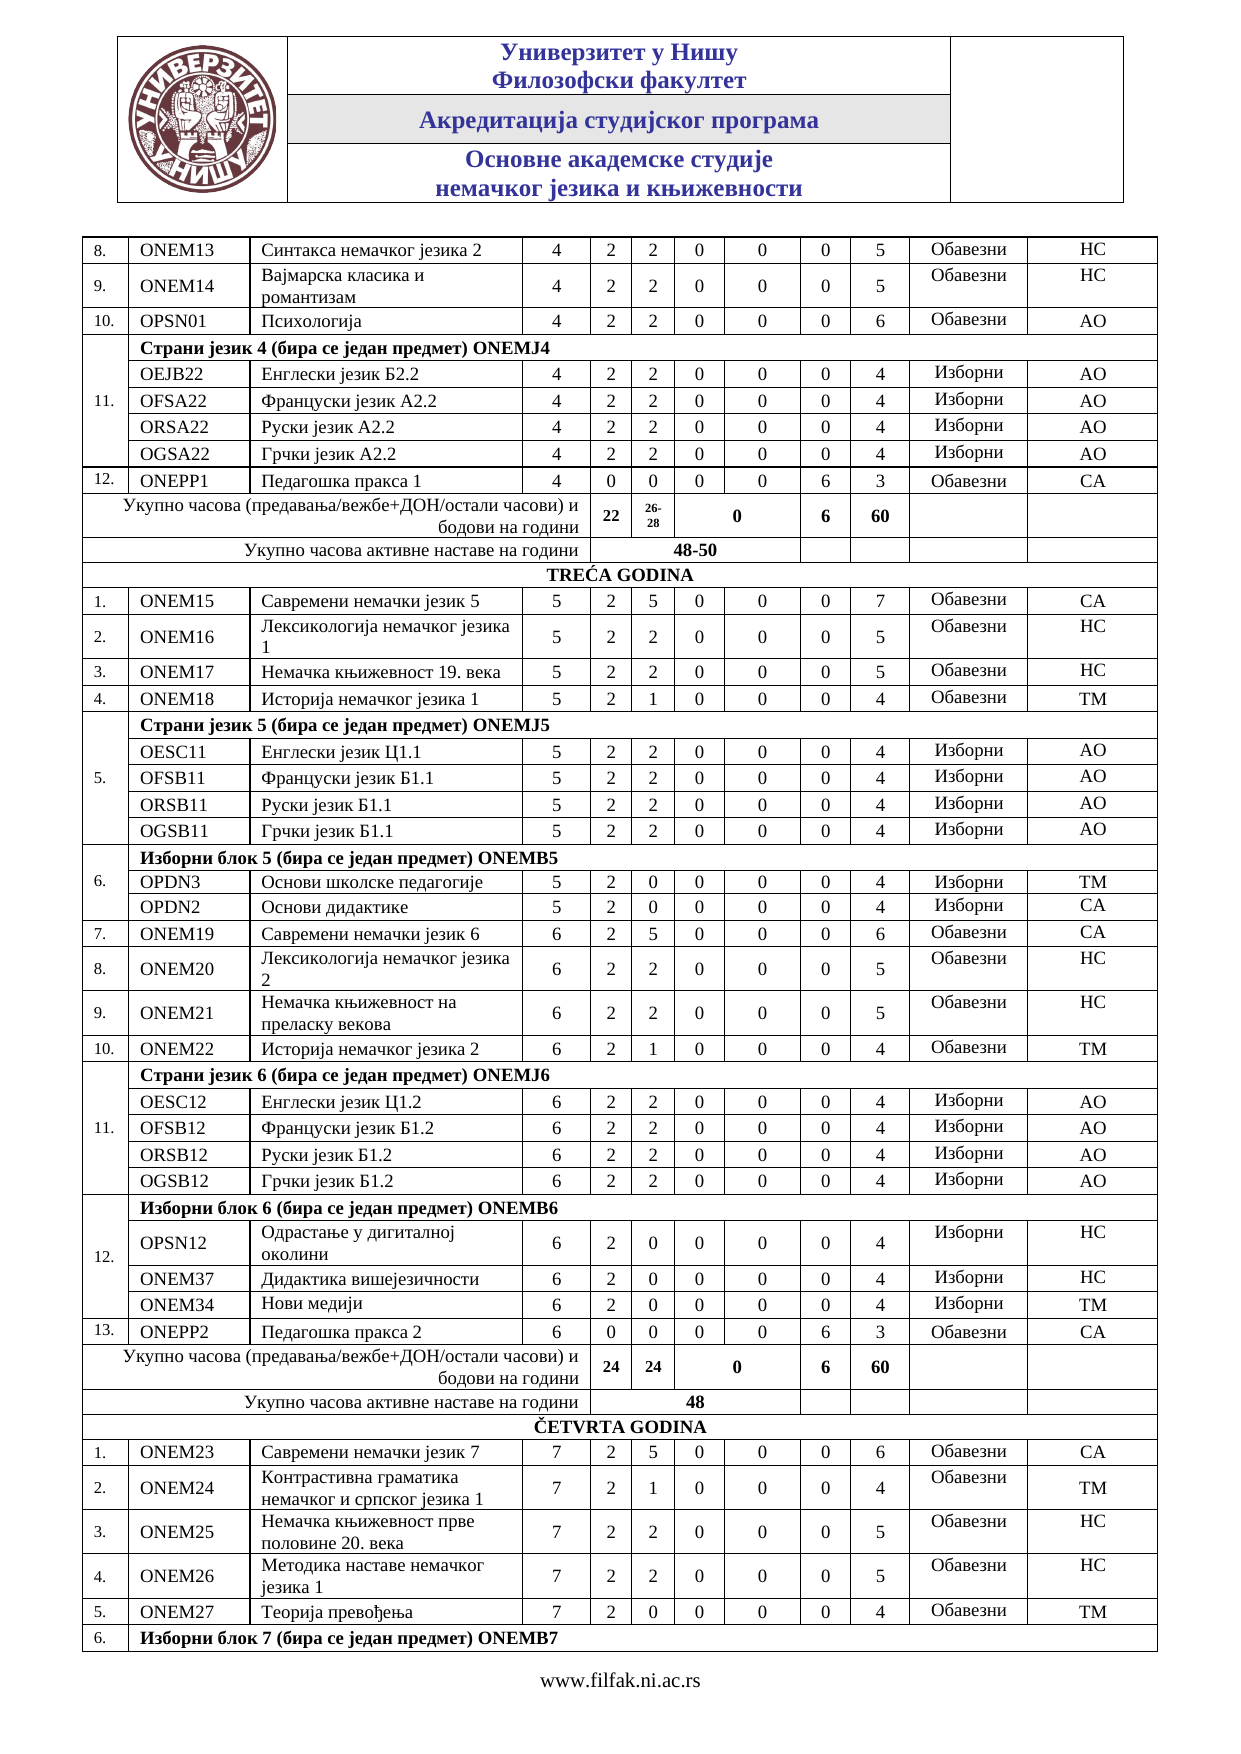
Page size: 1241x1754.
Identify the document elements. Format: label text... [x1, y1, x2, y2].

table_cell [1028, 1345, 1157, 1388]
table_cell 6. [83, 1625, 128, 1651]
table_cell 5 [523, 739, 590, 764]
table_cell 0 [675, 1266, 724, 1291]
table_cell 2 [632, 1510, 674, 1553]
table_cell ONEM16 [129, 615, 249, 658]
table_cell 2 [591, 1036, 631, 1061]
table_cell 6 [523, 1221, 590, 1264]
table_cell СА [1028, 588, 1157, 614]
table_cell НС [1028, 238, 1157, 263]
table_cell Француски језик А2.2 [251, 388, 522, 413]
table_cell 0 [725, 1168, 800, 1194]
table_cell Обавезни [910, 1036, 1027, 1061]
table_cell Обавезни [910, 1440, 1027, 1465]
table_cell 6 [523, 1089, 590, 1114]
table_cell 7. [83, 921, 128, 946]
table_cell Немачка књижевност 19. века [251, 659, 522, 684]
table_cell 1 [632, 1466, 674, 1509]
table_cell Изборни [910, 441, 1027, 466]
table_cell 0 [725, 1036, 800, 1061]
table_cell 2 [591, 947, 631, 990]
table_cell Синтакса немачког језика 2 [251, 238, 522, 263]
table_cell 2 [632, 238, 674, 263]
table_cell 4. [83, 1554, 128, 1597]
table_cell 2 [632, 792, 674, 817]
table_cell 0 [725, 1266, 800, 1291]
table_cell 0 [725, 921, 800, 946]
table_cell 4 [523, 441, 590, 466]
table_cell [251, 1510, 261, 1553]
table_cell [801, 538, 850, 562]
table_cell 2 [591, 588, 631, 614]
table_cell 0 [801, 894, 850, 919]
table_cell AO [1028, 388, 1157, 413]
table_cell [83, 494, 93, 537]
table_cell 5 [632, 1440, 674, 1465]
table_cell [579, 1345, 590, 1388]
table_cell 0 [725, 1440, 800, 1465]
table_cell 5 [851, 264, 909, 307]
table_cell 0 [725, 238, 800, 263]
table_cell 4 [523, 361, 590, 387]
table_cell 0 [801, 1599, 850, 1624]
table_cell [674, 712, 724, 738]
table_cell 0 [725, 991, 800, 1034]
table_cell 0 [675, 818, 724, 844]
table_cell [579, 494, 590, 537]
table_cell 4 [851, 1266, 909, 1291]
table_cell OPSN01 [129, 308, 249, 334]
table_cell 0 [801, 414, 850, 440]
table_cell AO [1028, 308, 1157, 334]
table_cell [910, 538, 1027, 562]
table_cell 2 [591, 1221, 631, 1264]
table_cell 0 [632, 894, 674, 919]
table_cell 0 [675, 414, 724, 440]
table_cell 0 [801, 947, 850, 990]
table_cell 22 [591, 494, 631, 537]
table_cell 0 [675, 1036, 724, 1061]
table_cell 2 [591, 765, 631, 791]
table_cell 0 [675, 894, 724, 919]
table_cell OFSA22 [129, 388, 249, 413]
table_cell 7 [523, 1466, 590, 1509]
table_cell СА [1028, 1440, 1157, 1465]
table_cell 4 [851, 686, 909, 711]
table_cell 0 [675, 238, 724, 263]
table_cell 2 [591, 308, 631, 334]
table_cell Обавезни [910, 1466, 1027, 1509]
table_cell 2 [591, 441, 631, 466]
table_cell [851, 538, 909, 562]
table_cell 0 [801, 1089, 850, 1114]
table_cell 0 [675, 588, 724, 614]
table_cell Обавезни [910, 947, 1027, 990]
table_cell ТМ [1028, 1292, 1157, 1318]
table_cell ONEM24 [129, 1466, 249, 1509]
table_cell 0 [725, 818, 800, 844]
table_cell Савремени немачки језик 6 [251, 921, 522, 946]
table_cell 6 [801, 1345, 850, 1388]
table_cell 4 [523, 468, 590, 493]
table_cell [590, 335, 632, 360]
table_cell Историја немачког језика 2 [251, 1036, 522, 1061]
table_cell 0 [725, 1599, 800, 1624]
table_cell 0 [725, 308, 800, 334]
table_cell 0 [801, 441, 850, 466]
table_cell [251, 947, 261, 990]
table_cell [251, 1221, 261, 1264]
table_cell [674, 1625, 724, 1651]
table_cell 4 [523, 388, 590, 413]
table_cell 6 [523, 991, 590, 1034]
table_cell [910, 494, 1027, 537]
table_cell 4 [851, 1292, 909, 1318]
table_cell 0 [632, 468, 674, 493]
table_cell 5. [83, 1599, 128, 1624]
table_cell 0 [675, 1440, 724, 1465]
table_cell Дидактика вишејезичности [251, 1266, 522, 1291]
table_cell Обавезни [910, 588, 1027, 614]
table_cell 4 [851, 361, 909, 387]
table_cell 0 [675, 615, 724, 658]
table_cell НС [1028, 615, 1157, 658]
table_cell Изборни [910, 1266, 1027, 1291]
table_cell ONEM17 [129, 659, 249, 684]
table_cell [910, 1345, 1027, 1388]
table_cell 0 [801, 1168, 850, 1194]
table_cell 24 [632, 1345, 674, 1388]
table_cell 7 [523, 1510, 590, 1553]
table_cell 4 [851, 792, 909, 817]
table_cell 0 [675, 1554, 724, 1597]
table_cell Нови медији [251, 1292, 522, 1318]
table_cell 0 [801, 1266, 850, 1291]
table_cell 2 [632, 947, 674, 990]
table_cell 0 [725, 1292, 800, 1318]
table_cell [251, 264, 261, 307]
table_cell 2 [632, 1168, 674, 1194]
table_cell [1028, 1625, 1157, 1651]
table_cell ТМ [1028, 686, 1157, 711]
table_cell Обавезни [910, 686, 1027, 711]
table_cell 2 [591, 1292, 631, 1318]
table_cell AO [1028, 1115, 1157, 1141]
table_cell 0 [801, 1115, 850, 1141]
table_cell 0 [725, 414, 800, 440]
table_cell Изборни блок 7 (бира се један предмет) ONEMB7 [129, 1625, 590, 1651]
table_cell 0 [675, 739, 724, 764]
table_cell 5 [851, 615, 909, 658]
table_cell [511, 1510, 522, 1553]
table_cell ONEM27 [129, 1599, 249, 1624]
table_cell [724, 1062, 800, 1088]
table_cell 0 [725, 765, 800, 791]
table_cell Изборни [910, 765, 1027, 791]
table_cell 26-28 [632, 494, 674, 537]
table_cell Укупно часова активне наставе на години [83, 538, 590, 562]
table_cell 0 [801, 686, 850, 711]
table_cell Изборни [910, 894, 1027, 919]
table_cell 0 [632, 1292, 674, 1318]
table_cell Изборни [910, 739, 1027, 764]
table_cell 6 [801, 494, 850, 537]
table_cell Грчки језик Б1.1 [251, 818, 522, 844]
table_cell 24 [591, 1345, 631, 1388]
table_cell 0 [725, 588, 800, 614]
table_cell 8. [83, 947, 128, 990]
table_cell Теорија превођења [251, 1599, 522, 1624]
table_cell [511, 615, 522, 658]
table_cell 0 [725, 1466, 800, 1509]
table_cell 11. [83, 1062, 128, 1194]
table_cell 0 [591, 468, 631, 493]
table_cell ONEM26 [129, 1554, 249, 1597]
table_cell Изборни [910, 1221, 1027, 1264]
table_cell 0 [801, 1142, 850, 1167]
table_cell OGSB12 [129, 1168, 249, 1194]
table_cell 5 [851, 659, 909, 684]
table_cell СА [1028, 894, 1157, 919]
table_cell Обавезни [910, 308, 1027, 334]
table_cell 0 [801, 308, 850, 334]
table_cell [632, 1062, 674, 1088]
table_cell ORSB12 [129, 1142, 249, 1167]
table_cell 2 [591, 388, 631, 413]
table_cell AO [1028, 792, 1157, 817]
table_cell AO [1028, 739, 1157, 764]
table_cell 0 [632, 1319, 674, 1344]
table_cell 2 [591, 414, 631, 440]
table_cell 5 [632, 588, 674, 614]
table_cell [851, 712, 910, 738]
table_cell 0 [725, 1319, 800, 1344]
table_cell OGSA22 [129, 441, 249, 466]
table_cell 4 [851, 739, 909, 764]
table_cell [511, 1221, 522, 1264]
table_cell 48 [591, 1390, 800, 1413]
table_cell 0 [675, 308, 724, 334]
table_cell AO [1028, 765, 1157, 791]
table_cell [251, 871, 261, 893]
table_cell OPDN2 [129, 894, 249, 919]
table_cell 0 [675, 792, 724, 817]
table_cell [800, 1062, 851, 1088]
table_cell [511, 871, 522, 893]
table_cell 0 [725, 441, 800, 466]
table_cell 12. [83, 468, 128, 493]
table_cell 4 [851, 441, 909, 466]
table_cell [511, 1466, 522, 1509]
table_cell 0 [675, 991, 724, 1034]
table_cell Историја немачког језика 1 [251, 686, 522, 711]
table_cell ONEM21 [129, 991, 249, 1034]
table_cell ČETVRTA GODINA [83, 1415, 1157, 1438]
table_cell 6 [523, 947, 590, 990]
table_cell 6 [801, 1319, 850, 1344]
table_cell 0 [591, 1319, 631, 1344]
table_cell 5 [523, 659, 590, 684]
table_cell 0 [725, 361, 800, 387]
table_cell 0 [801, 361, 850, 387]
table_cell Изборни [910, 361, 1027, 387]
table_cell 2 [591, 238, 631, 263]
table_cell 0 [725, 792, 800, 817]
table_cell ONEM34 [129, 1292, 249, 1318]
table_cell Енглески језик Б2.2 [251, 361, 522, 387]
table_cell 7 [851, 588, 909, 614]
table_cell 0 [801, 1510, 850, 1553]
table_cell OESC11 [129, 739, 249, 764]
table_cell 0 [725, 1115, 800, 1141]
table_cell [1028, 494, 1157, 537]
table_cell 0 [801, 1036, 850, 1061]
table_cell 0 [725, 659, 800, 684]
table_cell Енглески језик Ц1.1 [251, 739, 522, 764]
table_cell 0 [675, 1292, 724, 1318]
table_cell 5 [632, 921, 674, 946]
table_cell 0 [725, 1510, 800, 1553]
table_cell Изборни блок 5 (бира се један предмет) ONEMB5 [129, 845, 1157, 870]
table_cell 4 [851, 1142, 909, 1167]
table_cell ONEM25 [129, 1510, 249, 1553]
table_cell 0 [725, 1142, 800, 1167]
table_cell 0 [675, 1142, 724, 1167]
table_cell [910, 1062, 1028, 1088]
table_cell 0 [675, 659, 724, 684]
table_cell Обавезни [910, 264, 1027, 307]
table_cell OFSB11 [129, 765, 249, 791]
table_cell 5 [523, 818, 590, 844]
table_cell 9. [83, 991, 128, 1034]
table_cell 2 [632, 414, 674, 440]
table_cell [851, 1625, 910, 1651]
table_cell 10. [83, 1036, 128, 1061]
table_cell 0 [725, 1554, 800, 1597]
table_cell 5 [851, 991, 909, 1034]
table_cell Обавезни [910, 468, 1027, 493]
table_cell 4 [851, 765, 909, 791]
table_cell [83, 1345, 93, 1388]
table_cell 6 [851, 1440, 909, 1465]
table_cell 0 [801, 1440, 850, 1465]
table_cell 0 [675, 1345, 800, 1388]
table_cell 2. [83, 615, 128, 658]
table_cell 0 [801, 388, 850, 413]
table_cell [724, 335, 800, 360]
table_cell 1. [83, 588, 128, 614]
table_cell ONEPP2 [129, 1319, 249, 1344]
table_cell Француски језик Б1.2 [251, 1115, 522, 1141]
table_cell 4 [851, 1089, 909, 1114]
table_cell 2 [591, 1599, 631, 1624]
table_cell ONEM37 [129, 1266, 249, 1291]
table_cell Обавезни [910, 1319, 1027, 1344]
table_cell 5 [523, 686, 590, 711]
table_cell 3. [83, 1510, 128, 1553]
table_cell 4 [851, 388, 909, 413]
table_cell 6 [523, 1142, 590, 1167]
table_cell 2 [632, 739, 674, 764]
table_cell 8. [83, 238, 128, 263]
table_cell [1028, 538, 1157, 562]
table_cell СА [1028, 468, 1157, 493]
table_cell ONEM22 [129, 1036, 249, 1061]
table_cell 5 [851, 1554, 909, 1597]
table_cell ONEPP1 [129, 468, 249, 493]
table_cell Обавезни [910, 615, 1027, 658]
table_cell Изборни [910, 1142, 1027, 1167]
table_cell 0 [675, 494, 800, 537]
table_cell 7 [523, 1440, 590, 1465]
table_cell 2 [591, 686, 631, 711]
table_cell 2 [632, 991, 674, 1034]
table_cell 0 [632, 1599, 674, 1624]
table_cell 6 [523, 1036, 590, 1061]
table_cell 0 [675, 765, 724, 791]
table_cell [632, 1625, 674, 1651]
table_cell Француски језик Б1.1 [251, 765, 522, 791]
table_cell 6. [83, 845, 128, 919]
table_cell 1 [632, 686, 674, 711]
picture [128, 45, 277, 193]
table_cell Обавезни [910, 238, 1027, 263]
table_cell 0 [675, 1599, 724, 1624]
table_cell НС [1028, 991, 1157, 1034]
table_cell 5 [851, 1510, 909, 1553]
table_cell 1. [83, 1440, 128, 1465]
table_cell НС [1028, 1510, 1157, 1553]
table_cell 0 [801, 1554, 850, 1597]
table_cell ONEM15 [129, 588, 249, 614]
table_cell 0 [725, 264, 800, 307]
table_cell 2 [591, 1510, 631, 1553]
table_cell 0 [801, 264, 850, 307]
table_cell Изборни блок 6 (бира се један предмет) ONEMB6 [129, 1195, 1157, 1220]
table_cell Обавезни [910, 1599, 1027, 1624]
table_cell Савремени немачки језик 5 [251, 588, 522, 614]
table_cell 2 [632, 765, 674, 791]
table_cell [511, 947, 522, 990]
table_cell СА [1028, 1319, 1157, 1344]
table_cell 0 [725, 739, 800, 764]
table_cell [632, 712, 674, 738]
table_cell [910, 712, 1028, 738]
table_cell 0 [675, 264, 724, 307]
table_cell 5 [523, 588, 590, 614]
table_cell 2 [591, 361, 631, 387]
table_cell 11. [83, 335, 128, 466]
table_cell 0 [801, 991, 850, 1034]
table_cell 2 [591, 921, 631, 946]
table_cell [724, 712, 800, 738]
table_cell 0 [801, 588, 850, 614]
table_cell 0 [801, 1292, 850, 1318]
table_cell 2 [632, 388, 674, 413]
table_cell 0 [675, 468, 724, 493]
table_cell ТМ [1028, 1036, 1157, 1061]
table_cell [851, 335, 910, 360]
table_cell Руски језик Б1.1 [251, 792, 522, 817]
table_cell OEJB22 [129, 361, 249, 387]
table_cell Изборни [910, 1292, 1027, 1318]
table_cell Грчки језик А2.2 [251, 441, 522, 466]
table_cell Обавезни [910, 1554, 1027, 1597]
table_cell OFSB12 [129, 1115, 249, 1141]
table_cell 10. [83, 308, 128, 334]
table_cell [674, 335, 724, 360]
table_cell Изборни [910, 388, 1027, 413]
table_cell 0 [725, 1089, 800, 1114]
table_cell [851, 1062, 910, 1088]
table_cell 48-50 [591, 538, 800, 562]
table_cell Обавезни [910, 921, 1027, 946]
table_cell [590, 1062, 632, 1088]
table_cell 6 [523, 921, 590, 946]
table_cell 0 [725, 615, 800, 658]
table_cell 3. [83, 659, 128, 684]
table_cell 4 [523, 414, 590, 440]
table_cell AO [1028, 1142, 1157, 1167]
table_cell AO [1028, 1168, 1157, 1194]
table_cell 6 [523, 1266, 590, 1291]
table_cell 60 [851, 1345, 909, 1388]
table_cell Изборни [910, 1089, 1027, 1114]
table_cell 0 [801, 792, 850, 817]
table_cell Психологија [251, 308, 522, 334]
table_cell Руски језик А2.2 [251, 414, 522, 440]
table_cell 2 [591, 1466, 631, 1509]
table_cell 6 [523, 1115, 590, 1141]
table_cell 2 [632, 1089, 674, 1114]
table_cell 4 [851, 1115, 909, 1141]
table_cell 4 [851, 894, 909, 919]
table_cell 1 [632, 1036, 674, 1061]
table_cell ONEM19 [129, 921, 249, 946]
table_cell 4 [523, 264, 590, 307]
table_cell 2 [591, 1266, 631, 1291]
table_cell 9. [83, 264, 128, 307]
table_cell 0 [632, 1221, 674, 1264]
table_cell 0 [675, 1319, 724, 1344]
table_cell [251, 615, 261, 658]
table_cell 0 [675, 1510, 724, 1553]
table_cell [632, 335, 674, 360]
table_cell Страни језик 4 (бира се један предмет) ONEMJ4 [129, 335, 590, 360]
table_cell 0 [801, 818, 850, 844]
table_cell 5 [523, 894, 590, 919]
table_cell 2 [591, 1554, 631, 1597]
table_cell 5 [851, 947, 909, 990]
table_cell OPSN12 [129, 1221, 249, 1264]
table_cell 5 [523, 615, 590, 658]
table_cell 0 [725, 686, 800, 711]
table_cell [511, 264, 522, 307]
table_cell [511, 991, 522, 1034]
table_cell 3 [851, 1319, 909, 1344]
table_cell Изборни [910, 1168, 1027, 1194]
table_cell 0 [632, 1266, 674, 1291]
table_cell Руски језик Б1.2 [251, 1142, 522, 1167]
table_cell AO [1028, 414, 1157, 440]
table_cell 3 [851, 468, 909, 493]
table_cell ONEM14 [129, 264, 249, 307]
table_cell [590, 1625, 632, 1651]
table_cell Изборни [910, 818, 1027, 844]
table_cell 2 [591, 1142, 631, 1167]
table_cell 2 [591, 894, 631, 919]
table_cell НС [1028, 1221, 1157, 1264]
table_cell 4. [83, 686, 128, 711]
table_cell Савремени немачки језик 7 [251, 1440, 522, 1465]
table_cell OGSB11 [129, 818, 249, 844]
table_cell [724, 1625, 800, 1651]
table_cell 2 [591, 659, 631, 684]
table_cell [674, 1062, 724, 1088]
table_cell AO [1028, 441, 1157, 466]
table_cell НС [1028, 1554, 1157, 1597]
table_cell 2 [632, 264, 674, 307]
table_cell 0 [725, 947, 800, 990]
table_cell 6 [523, 1292, 590, 1318]
table_cell 2 [632, 818, 674, 844]
table_cell [800, 335, 851, 360]
table_cell Изборни [910, 1115, 1027, 1141]
table_cell НС [1028, 1266, 1157, 1291]
table_cell 0 [725, 388, 800, 413]
table_cell 0 [675, 1115, 724, 1141]
table_cell 0 [801, 659, 850, 684]
table_cell НС [1028, 659, 1157, 684]
table_cell 2 [632, 1554, 674, 1597]
table_cell 0 [675, 441, 724, 466]
table_cell 2 [632, 441, 674, 466]
table_cell 0 [675, 1221, 724, 1264]
table_cell 2 [632, 308, 674, 334]
table_cell AO [1028, 1089, 1157, 1114]
table_cell 4 [851, 1036, 909, 1061]
table_cell 2 [591, 264, 631, 307]
table_cell [910, 1390, 1027, 1413]
table_cell 4 [851, 1599, 909, 1624]
table_cell ORSA22 [129, 414, 249, 440]
table_cell 0 [801, 1466, 850, 1509]
table_cell 2 [591, 739, 631, 764]
table_cell 0 [675, 388, 724, 413]
table_cell 2 [632, 659, 674, 684]
table_cell ONEM13 [129, 238, 249, 263]
table_cell 0 [801, 1221, 850, 1264]
table_cell 2 [591, 1440, 631, 1465]
table_cell 0 [675, 947, 724, 990]
table_cell Страни језик 5 (бира се један предмет) ONEMJ5 [129, 712, 590, 738]
table_cell ONEM20 [129, 947, 249, 990]
table_cell ТМ [1028, 1599, 1157, 1624]
table_cell 4 [851, 1466, 909, 1509]
table_cell 0 [675, 1089, 724, 1114]
table_cell Енглески језик Ц1.2 [251, 1089, 522, 1114]
table_cell Обавезни [910, 659, 1027, 684]
table_cell Педагошка пракса 1 [251, 468, 522, 493]
table_cell TREĆA GODINA [83, 563, 1157, 587]
table_cell [801, 1390, 850, 1413]
table_cell 5 [523, 765, 590, 791]
table_cell 0 [725, 468, 800, 493]
table_cell 0 [675, 686, 724, 711]
table_cell [851, 1390, 909, 1413]
table_cell [1028, 1062, 1157, 1088]
table_cell Обавезни [910, 991, 1027, 1034]
table_cell 4 [523, 308, 590, 334]
table_cell СА [1028, 921, 1157, 946]
table_cell 60 [851, 494, 909, 537]
table_cell Основи дидактике [251, 894, 522, 919]
table_cell [910, 335, 1028, 360]
table_cell 2 [591, 615, 631, 658]
table_cell Педагошка пракса 2 [251, 1319, 522, 1344]
table_cell 0 [801, 921, 850, 946]
table_cell 6 [851, 921, 909, 946]
table_cell 12. [83, 1195, 128, 1318]
table_cell 0 [801, 765, 850, 791]
table_cell 2 [591, 792, 631, 817]
table_cell 6 [523, 1319, 590, 1344]
table_cell 0 [801, 739, 850, 764]
table_cell Грчки језик Б1.2 [251, 1168, 522, 1194]
table_cell 4 [523, 238, 590, 263]
table_cell 0 [675, 361, 724, 387]
table_cell 2 [632, 615, 674, 658]
table_cell ONEM18 [129, 686, 249, 711]
table_cell 0 [725, 894, 800, 919]
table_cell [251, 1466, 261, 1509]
table_cell 5 [523, 792, 590, 817]
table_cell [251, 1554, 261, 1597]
table_cell 2 [632, 361, 674, 387]
table_cell Укупно часова активне наставе на години [83, 1390, 590, 1413]
table_cell 5 [851, 238, 909, 263]
table_cell 2 [632, 1142, 674, 1167]
table_cell 0 [675, 921, 724, 946]
table_cell [590, 712, 632, 738]
table_cell НС [1028, 264, 1157, 307]
table_cell AO [1028, 818, 1157, 844]
table_cell Обавезни [910, 1510, 1027, 1553]
table_cell [910, 1625, 1028, 1651]
table_cell 0 [675, 1466, 724, 1509]
table_cell [1028, 335, 1157, 360]
table_cell 2 [591, 818, 631, 844]
table_cell Изборни [910, 414, 1027, 440]
table_cell AO [1028, 361, 1157, 387]
table_cell ТМ [1028, 1466, 1157, 1509]
table_cell Изборни [910, 792, 1027, 817]
table_cell 4 [851, 818, 909, 844]
table_cell 0 [725, 1221, 800, 1264]
table_cell 6 [523, 1168, 590, 1194]
table_cell 7 [523, 1554, 590, 1597]
table_cell 13. [83, 1319, 128, 1344]
table_cell [800, 712, 851, 738]
table_cell 4 [851, 414, 909, 440]
table_cell [1028, 1390, 1157, 1413]
table_cell 4 [851, 1221, 909, 1264]
table_cell 4 [851, 1168, 909, 1194]
table_cell НС [1028, 947, 1157, 990]
table_cell 7 [523, 1599, 590, 1624]
table_cell 0 [801, 238, 850, 263]
table_cell 2 [591, 1089, 631, 1114]
table_cell 2 [591, 1168, 631, 1194]
table_cell 0 [801, 615, 850, 658]
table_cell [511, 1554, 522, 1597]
table_cell 5. [83, 712, 128, 844]
table_cell 0 [675, 1168, 724, 1194]
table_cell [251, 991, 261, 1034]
table_cell ORSB11 [129, 792, 249, 817]
table_cell [800, 1625, 851, 1651]
table_cell 2 [591, 991, 631, 1034]
table_cell OESC12 [129, 1089, 249, 1114]
table_cell 2 [632, 1115, 674, 1141]
table_cell 2 [591, 1115, 631, 1141]
table_cell [1028, 712, 1157, 738]
table_cell 6 [801, 468, 850, 493]
table_cell ONEM23 [129, 1440, 249, 1465]
table_cell 6 [851, 308, 909, 334]
table_cell 2. [83, 1466, 128, 1509]
table_cell Страни језик 6 (бира се један предмет) ONEMJ6 [129, 1062, 590, 1088]
